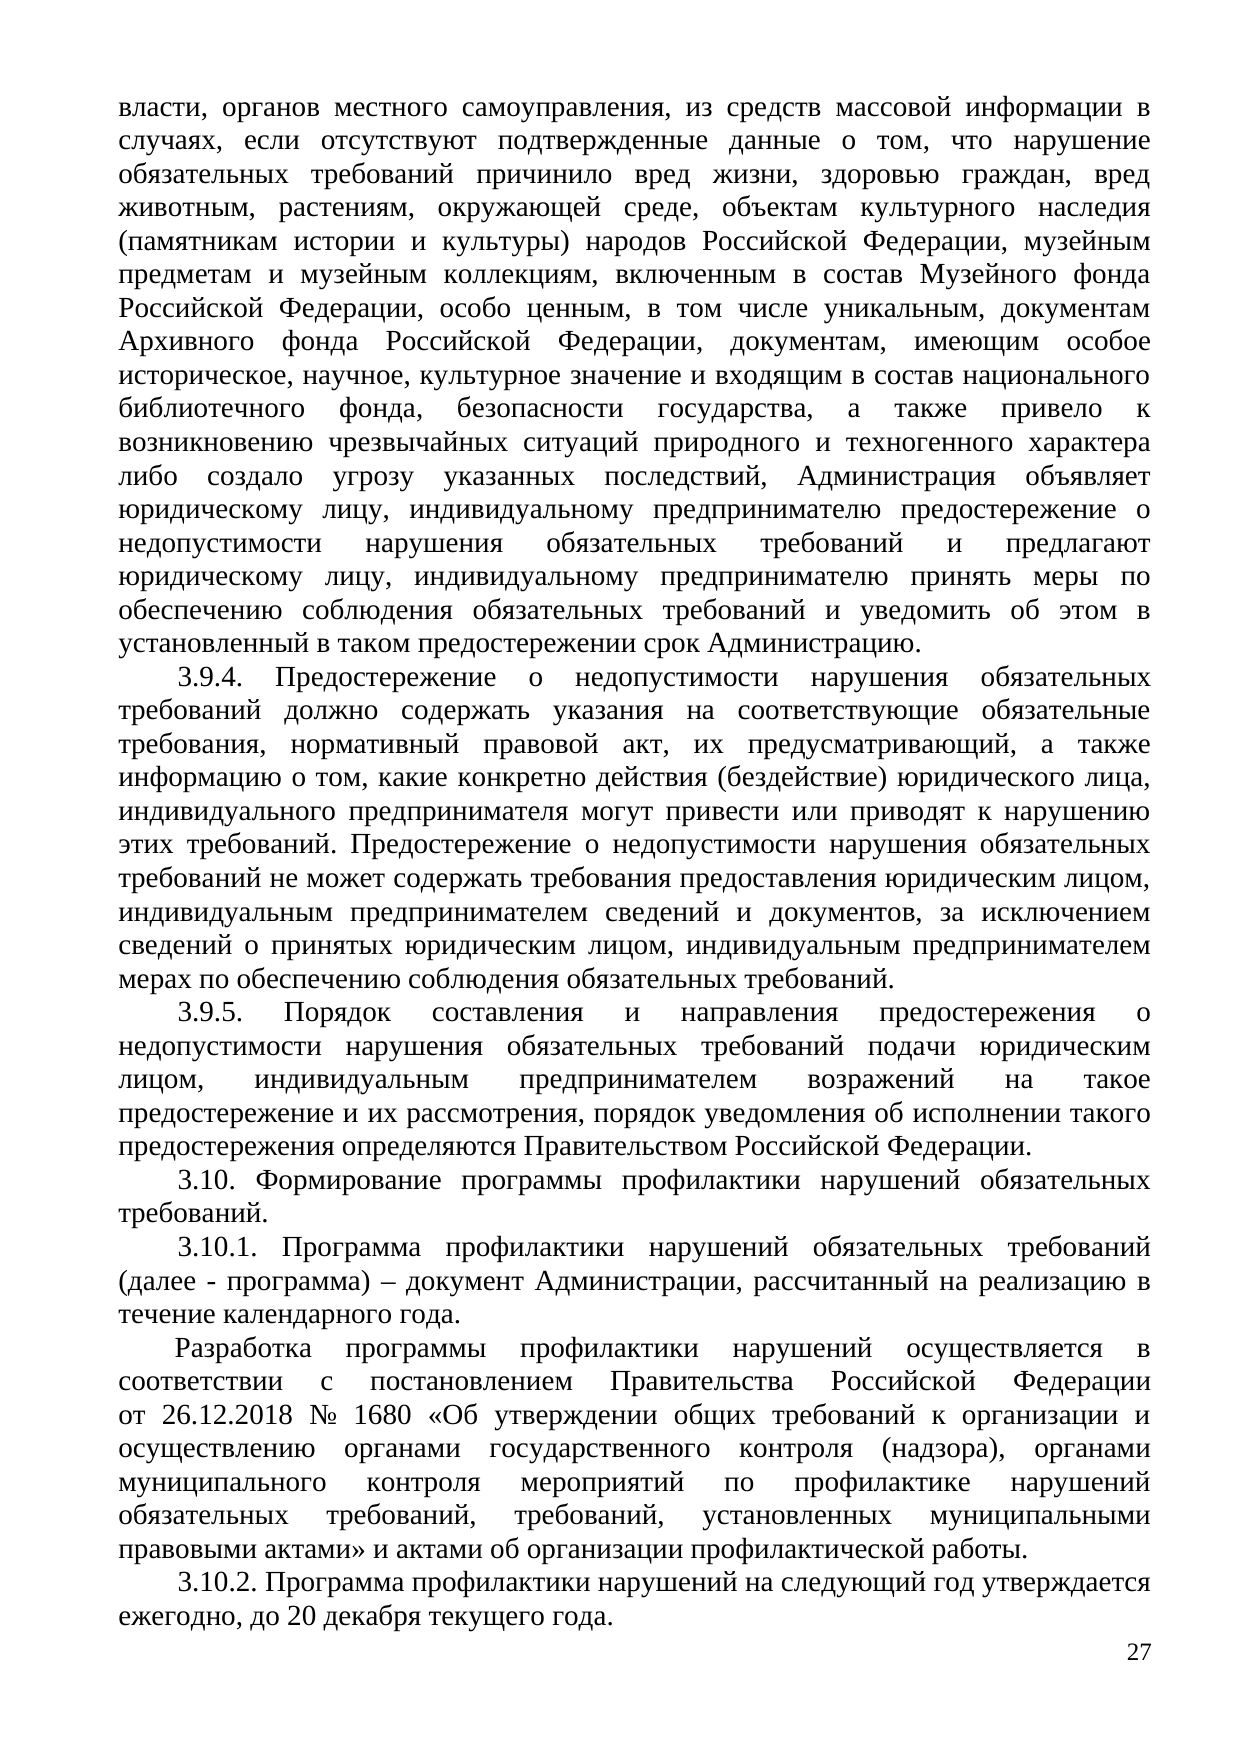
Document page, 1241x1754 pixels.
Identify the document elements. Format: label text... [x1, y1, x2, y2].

text Разработка программы профилактики нарушений осуществляется в соответствии с постановлением Правительства Российской Федерации от 26.12.2018 № 1680 «Об утверждении общих требований к организации и осуществлению органами государственного контроля (надзора), органами муниципального контроля мероприятий по профилактике нарушений обязательных требований, требований, установленных муниципальными правовыми актами» и актами об организации профилактической работы. [118, 1330, 1152, 1564]
text 3.10. Формирование программы профилактики нарушений обязательных требований. [118, 1162, 1152, 1229]
text 3.10.2. Программа профилактики нарушений на следующий год утверждается ежегодно, до 20 декабря текущего года. [118, 1564, 1152, 1632]
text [118, 89, 1152, 659]
text 3.9.4. Предостережение о недопустимости нарушения обязательных требований должно содержать указания на соответствующие обязательные требования, нормативный правовой акт, их предусматривающий, а также информацию о том, какие конкретно действия (бездействие) юридического лица, индивидуального предпринимателя могут привести или приводят к нарушению этих требований. Предостережение о недопустимости нарушения обязательных требований не может содержать требования предоставления юридическим лицом, индивидуальным предпринимателем сведений и документов, за исключением сведений о принятых юридическим лицом, индивидуальным предпринимателем мерах по обеспечению соблюдения обязательных требований. [118, 659, 1152, 994]
text 3.10.1. Программа профилактики нарушений обязательных требований (далее - программа) – документ Администрации, рассчитанный на реализацию в течение календарного года. [118, 1229, 1152, 1330]
text 3.9.5. Порядок составления и направления предостережения о недопустимости нарушения обязательных требований подачи юридическим лицом, индивидуальным предпринимателем возражений на такое предостережение и их рассмотрения, порядок уведомления об исполнении такого предостережения определяются Правительством Российской Федерации. [118, 994, 1152, 1162]
